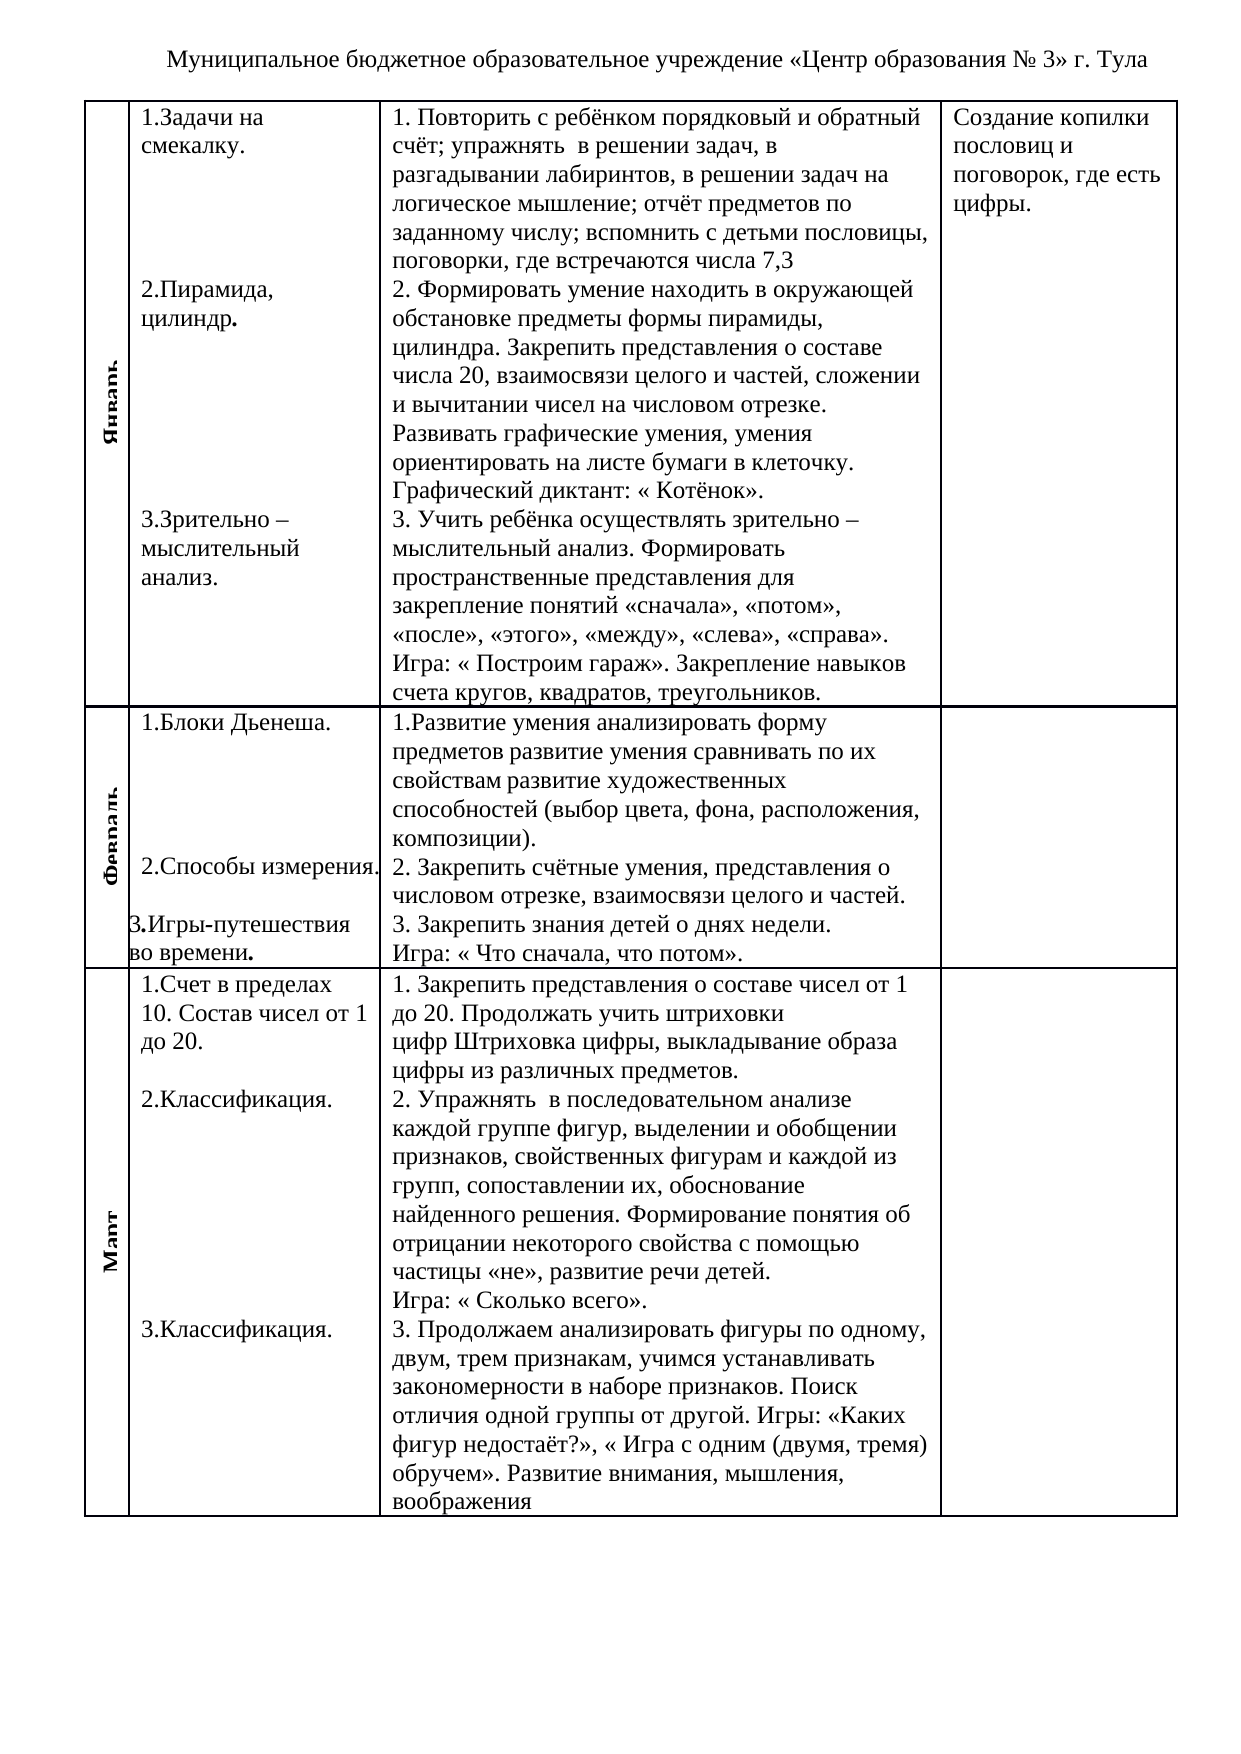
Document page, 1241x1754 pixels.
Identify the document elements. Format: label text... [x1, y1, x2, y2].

table_cell 1.Счет в пределах 10. Состав чисел от 1 до 20. 2.Классификация. 3.Классификация. [130, 969, 379, 1515]
table_cell 1.Блоки Дьенеша. 2.Способы измерения. 3.Игры-путешествия во времени. [130, 708, 379, 967]
table_cell [942, 708, 1176, 967]
table_cell 1.Задачи на смекалку. 2.Пирамида, цилиндр. 3.Зрительно – мыслительный анализ. [130, 102, 379, 705]
table_cell 1. Повторить с ребёнком порядковый и обратный счёт; упражнять в решении задач, в разгадывании лабиринтов, в решении задач на логическое мышление; отчёт предметов по заданному числу; вспомнить с детьми пословицы, поговорки, где встречаются числа 7,3 2. Формировать умение находить в окружающей обстановке предметы формы пирамиды, цилиндра. Закрепить представления о составе числа 20, взаимосвязи целого и частей, сложении и вычитании чисел на числовом отрезке. Развивать графические умения, умения ориентировать на листе бумаги в клеточку. Графический диктант: « Котёнок». 3. Учить ребёнка осуществлять зрительно – мыслительный анализ. Формировать пространственные представления для закрепление понятий «сначала», «потом», «после», «этого», «между», «слева», «справа». Игра: « Построим гараж». Закрепление навыков счета кругов, квадратов, треугольников. [381, 102, 940, 705]
table_cell Создание копилки пословиц и поговорок, где есть цифры. [942, 102, 1176, 705]
table_cell [942, 969, 1176, 1515]
table_cell Февраль [86, 708, 128, 967]
table_cell Январь [86, 102, 128, 705]
table_cell 1. Закрепить представления о составе чисел от 1 до 20. Продолжать учить штриховки цифр Штриховка цифры, выкладывание образа цифры из различных предметов. 2. Упражнять в последовательном анализе каждой группе фигур, выделении и обобщении признаков, свойственных фигурам и каждой из групп, сопоставлении их, обоснование найденного решения. Формирование понятия об отрицании некоторого свойства с помощью частицы «не», развитие речи детей. Игра: « Сколько всего». 3. Продолжаем анализировать фигуры по одному, двум, трем признакам, учимся устанавливать закономерности в наборе признаков. Поиск отличия одной группы от другой. Игры: «Каких фигур недостаёт?», « Игра с одним (двумя, тремя) обручем». Развитие внимания, мышления, воображения [381, 969, 940, 1515]
table_cell Март [86, 969, 128, 1515]
table_cell 1.Развитие умения анализировать форму предметов развитие умения сравнивать по их свойствам развитие художественных способностей (выбор цвета, фона, расположения, композиции). 2. Закрепить счётные умения, представления о числовом отрезке, взаимосвязи целого и частей. 3. Закрепить знания детей о днях недели. Игра: « Что сначала, что потом». [381, 708, 940, 967]
